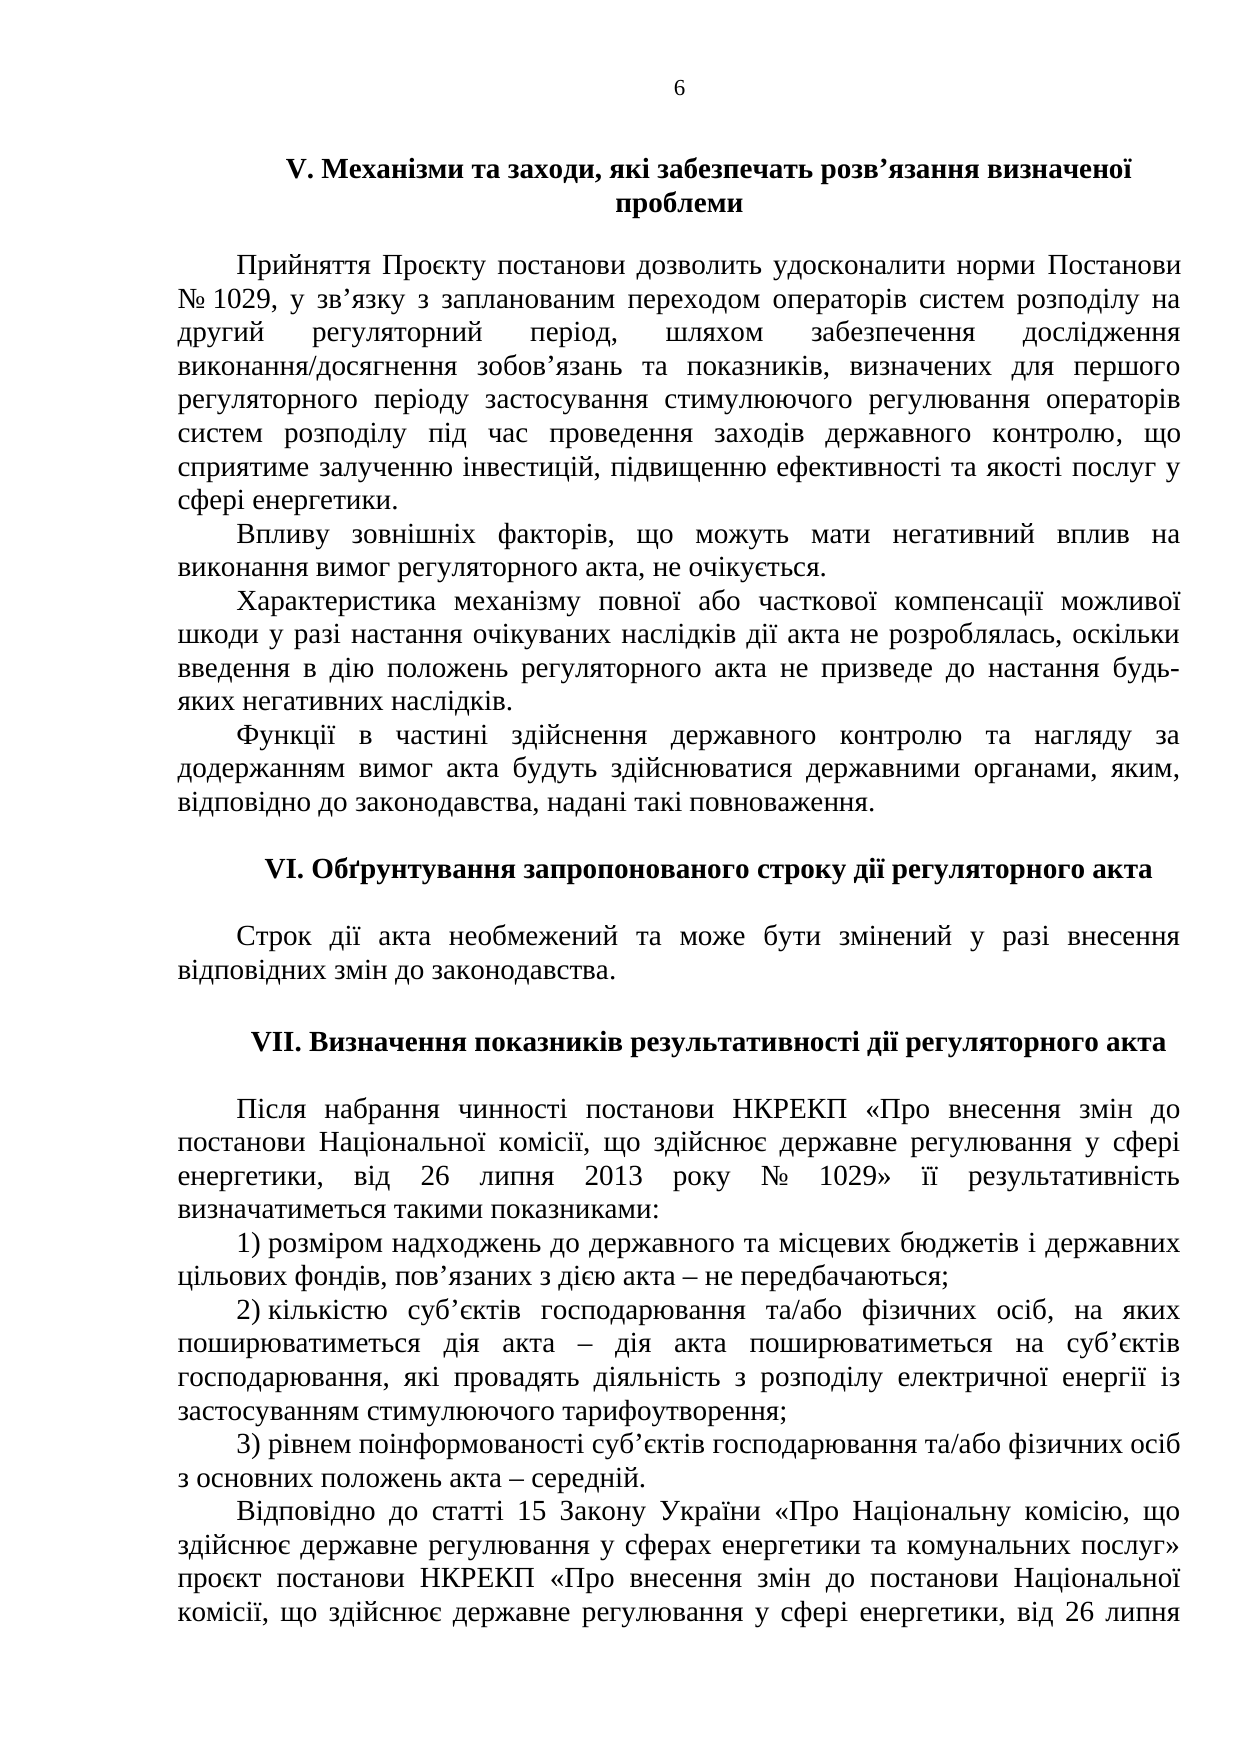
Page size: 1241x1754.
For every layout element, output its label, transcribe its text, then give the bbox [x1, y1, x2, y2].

text VII. Визначення показників результативності дії регуляторного акта [177, 1024, 1181, 1057]
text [177, 1493, 1181, 1627]
text Впливу зовнішніх факторів, що можуть мати негативний вплив на виконання вимог регуляторного акта, не очікується. [177, 516, 1181, 583]
text VI. Обґрунтування запропонованого строку дії регуляторного акта [177, 851, 1181, 885]
text Прийняття Проєкту постанови дозволить удосконалити норми Постанови № 1029, у зв’язку з запланованим переходом операторів систем розподілу на другий регуляторний період, шляхом забезпечення дослідження виконання/досягнення зобов’язань та показників, визначених для першого регуляторного періоду застосування стимулюючого регулювання операторів систем розподілу під час проведення заходів державного контролю, що сприятиме залученню інвестицій, підвищенню ефективності та якості послуг у сфері енергетики. [177, 247, 1181, 516]
text Функції в частині здійснення державного контролю та нагляду за додержанням вимог акта будуть здійснюватися державними органами, яким, відповідно до законодавства, надані такі повноваження. [177, 717, 1181, 818]
text 3) рівнем поінформованості суб’єктів господарювання та/або фізичних осіб з основних положень акта – середній. [177, 1426, 1181, 1493]
text 1) розміром надходжень до державного та місцевих бюджетів і державних цільових фондів, пов’язаних з дією акта – не передбачаються; [177, 1225, 1181, 1292]
text Після набрання чинності постанови НКРЕКП «Про внесення змін до постанови Національної комісії, що здійснює державне регулювання у сфері енергетики, від 26 липня 2013 року № 1029» її результативність визначатиметься такими показниками: [177, 1091, 1181, 1225]
text Строк дії акта необмежений та може бути змінений у разі внесення відповідних змін до законодавства. [177, 918, 1181, 985]
text 2) кількістю суб’єктів господарювання та/або фізичних осіб, на яких поширюватиметься дія акта – дія акта поширюватиметься на суб’єктів господарювання, які провадять діяльність з розподілу електричної енергії із застосуванням стимулюючого тарифоутворення; [177, 1292, 1181, 1426]
text Характеристика механізму повної або часткової компенсації можливої шкоди у разі настання очікуваних наслідків дії акта не розроблялась, оскільки введення в дію положень регуляторного акта не призведе до настання будь-яких негативних наслідків. [177, 583, 1181, 717]
text V. Механізми та заходи, які забезпечать розв’язання визначеної проблеми [177, 152, 1181, 219]
